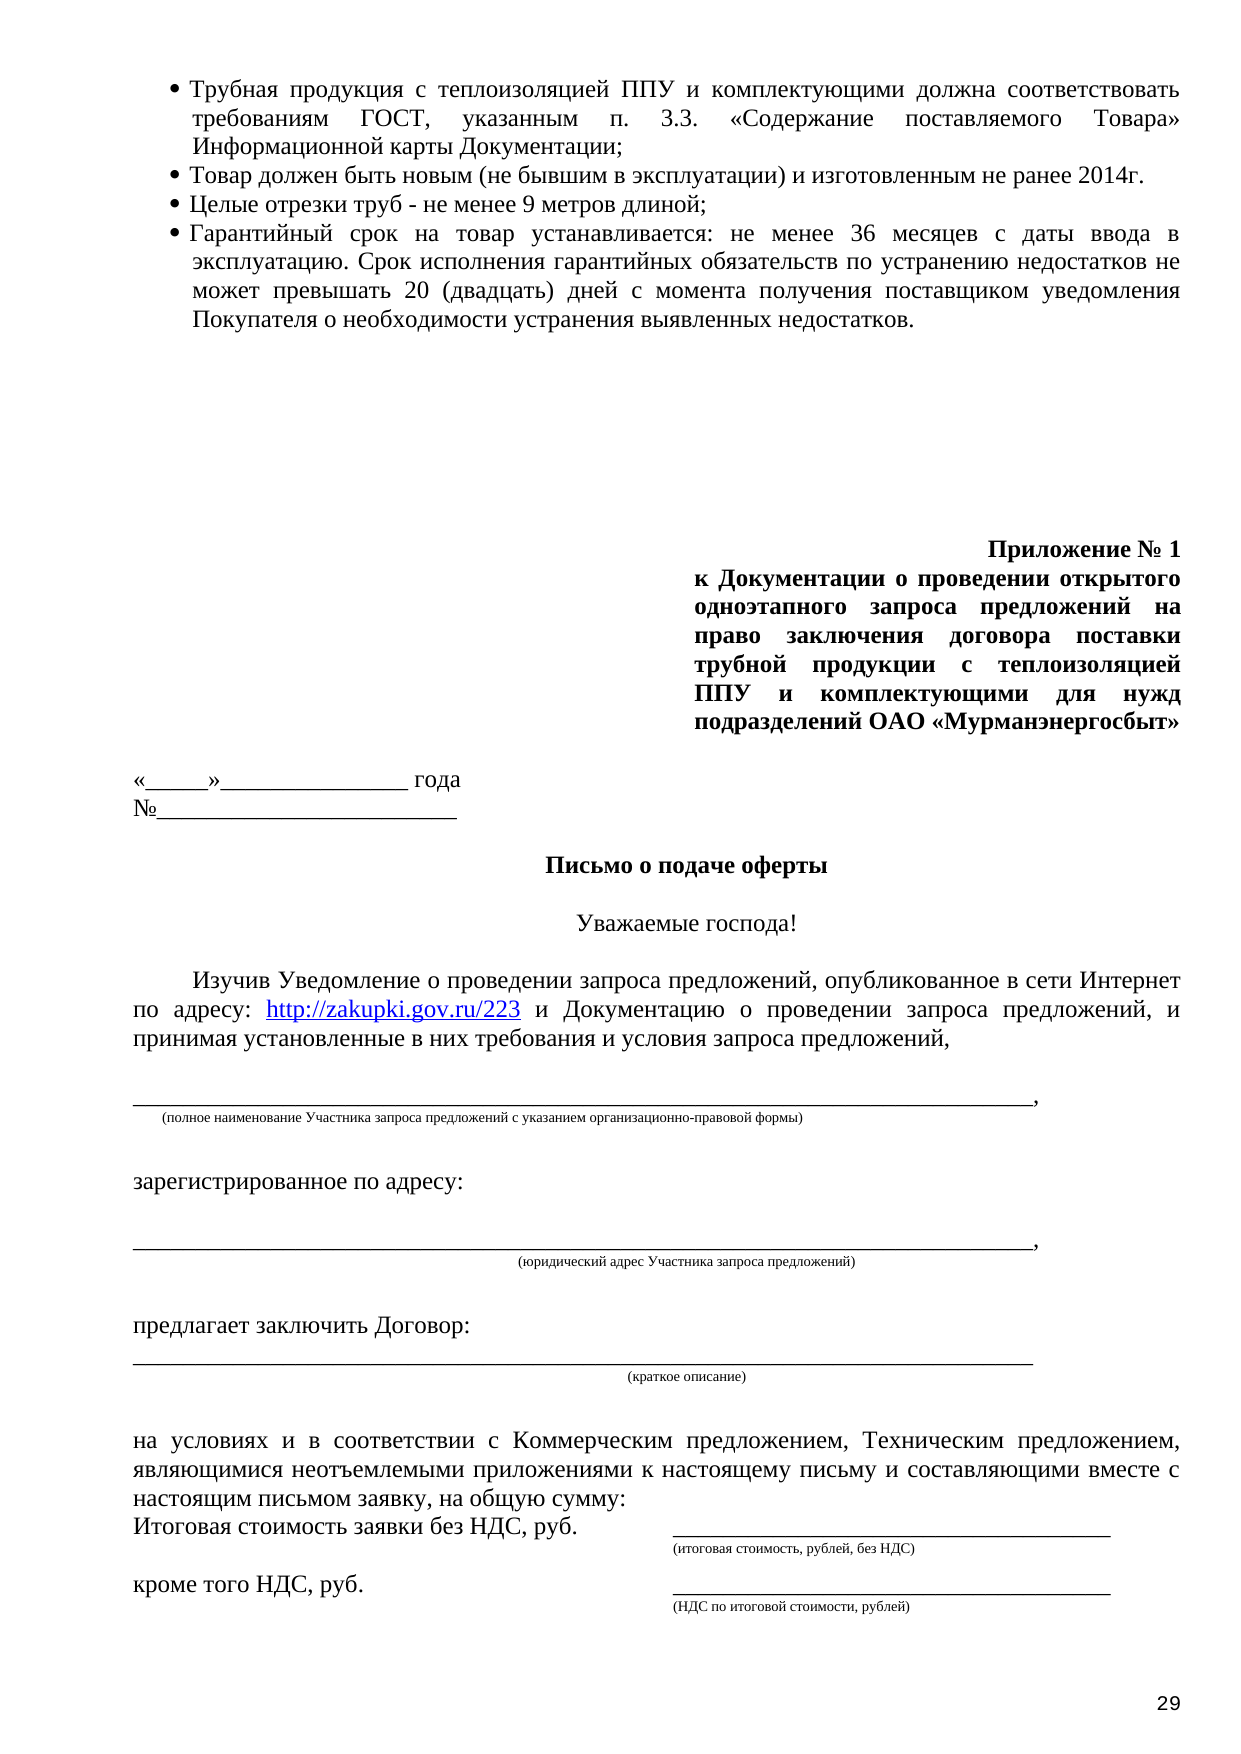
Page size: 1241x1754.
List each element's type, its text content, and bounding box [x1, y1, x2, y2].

list Товар должен быть новым (не бывшим в эксплуатации) и изготовленным не ранее 2014г. [170, 160, 1181, 189]
text (краткое описание) [133, 1368, 1181, 1396]
text на условиях и в соответствии с Коммерческим предложением, Техническим предложением, являющимися неотъемлемыми приложениями к настоящему письму и составляющими вместе с настоящим письмом заявку, на общую сумму: [133, 1425, 1181, 1511]
table_header ___________________________________ (итоговая стоимость, рублей, без НДС) [662, 1511, 1202, 1569]
text (юридический адрес Участника запроса предложений) [133, 1253, 1181, 1281]
text Изучив Уведомление о проведении запроса предложений, опубликованное в сети Интернет по адресу: http://zakupki.gov.ru/223 и Документацию о проведении запроса предложений, и принимая установленные в них требования и условия запроса предложений, [133, 965, 1181, 1051]
text №________________________ [133, 793, 635, 821]
text ________________________________________________________________________ [133, 1339, 1181, 1368]
table_header Итоговая стоимость заявки без НДС, руб. [122, 1511, 662, 1569]
text зарегистрированное по адресу: [133, 1166, 1181, 1195]
text Письмо о подаче оферты [133, 850, 1181, 879]
list Гарантийный срок на товар устанавливается: не менее 36 месяцев с даты ввода в эксплуатацию. Срок исполнения гарантийных обязательств по устранению недостатков не может превышать 20 (двадцать) дней с момента получения поставщиком уведомления Покупателя о необходимости устранения выявленных недостатков. [170, 218, 1181, 333]
text ________________________________________________________________________, [133, 1224, 1181, 1253]
list Целые отрезки труб - не менее 9 метров длиной; [170, 189, 1181, 218]
list Трубная продукция с теплоизоляцией ППУ и комплектующими должна соответствовать требованиям ГОСТ, указанным п. 3.3. «Содержание поставляемого Товара» Информационной карты Документации; [170, 74, 1181, 160]
table_cell ___________________________________ (НДС по итоговой стоимости, рублей) [662, 1569, 1202, 1626]
text ________________________________________________________________________, [133, 1080, 1181, 1109]
table_cell кроме того НДС, руб. [122, 1569, 662, 1626]
text предлагает заключить Договор: [133, 1310, 1181, 1339]
text к Документации о проведении открытого одноэтапного запроса предложений на право заключения договора поставки трубной продукции с теплоизоляцией ППУ и комплектующими для нужд подразделений ОАО «Мурманэнергосбыт» [694, 563, 1181, 735]
text «_____»_______________ года [133, 764, 635, 793]
text (полное наименование Участника запроса предложений с указанием организационно-правовой формы) [133, 1109, 1181, 1138]
subtitle Приложение № 1 [576, 534, 1181, 563]
text Уважаемые господа! [133, 908, 1181, 936]
